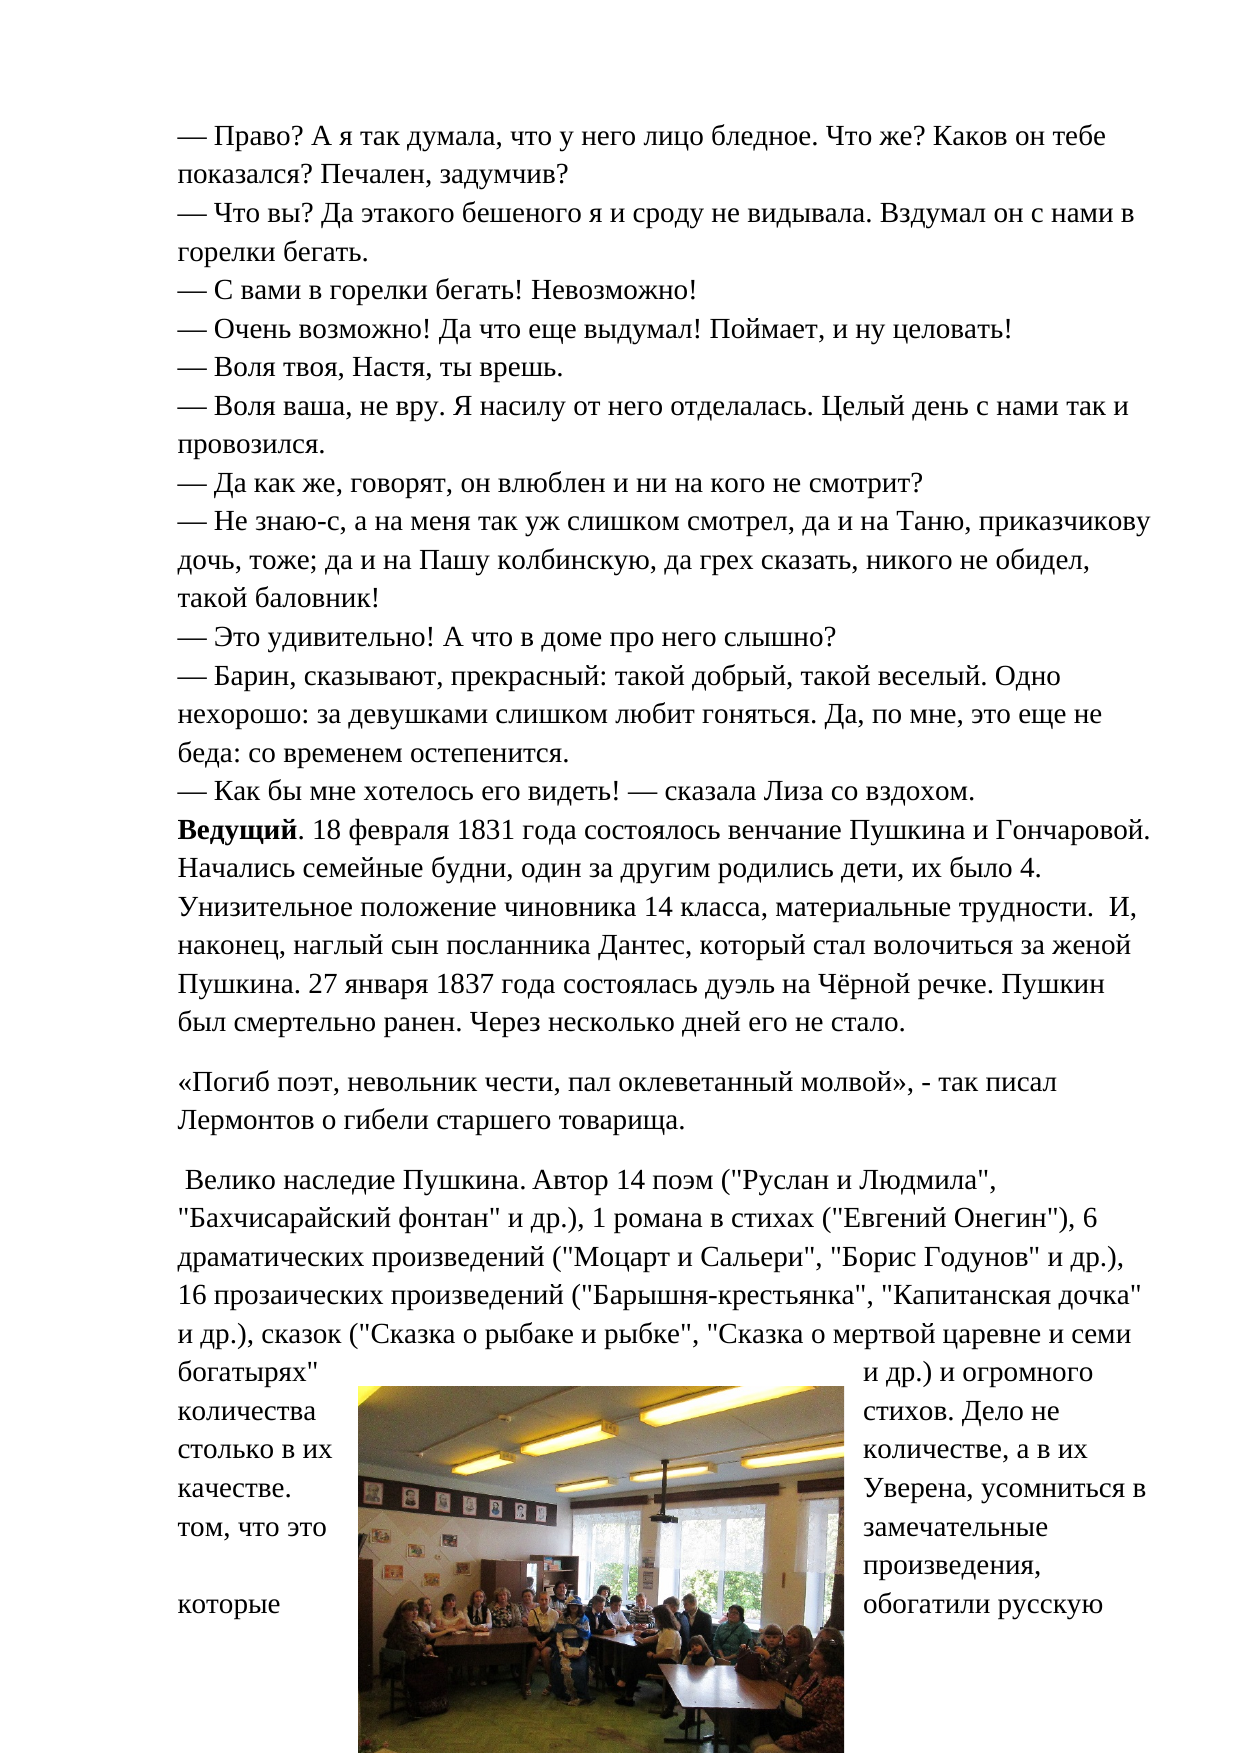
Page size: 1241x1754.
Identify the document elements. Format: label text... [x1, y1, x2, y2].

text — Воля ваша, не вру. Я насилу от него отделалась. Целый день с нами так и провозился. [177, 388, 1152, 460]
text — Воля твоя, Настя, ты врешь. [177, 349, 1152, 383]
text — Это удивительно! А что в доме про него слышно? [177, 619, 1152, 653]
text — Право? А я так думала, что у него лицо бледное. Что же? Каков он тебе показался? Печален, задумчив? [177, 118, 1152, 190]
text — Как бы мне хотелось его видеть! — сказала Лиза со вздохом. [177, 773, 1152, 807]
text — Не знаю-с, а на меня так уж слишком смотрел, да и на Таню, приказчикову дочь, тоже; да и на Пашу колбинскую, да грех сказать, никого не обидел, такой баловник! [177, 503, 1152, 614]
text — Барин, сказывают, прекрасный: такой добрый, такой веселый. Одно нехорошо: за девушками слишком любит гоняться. Да, по мне, это еще не беда: со временем остепенится. [177, 658, 1152, 768]
text — С вами в горелки бегать! Невозможно! [177, 272, 1152, 306]
text — Очень возможно! Да что еще выдумал! Поймает, и ну целовать! [177, 311, 1152, 344]
text — Что вы? Да этакого бешеного я и сроду не видывала. Вздумал он с нами в горелки бегать. [177, 195, 1152, 267]
text — Да как же, говорят, он влюблен и ни на кого не смотрит? [177, 465, 1152, 498]
picture [356, 1386, 844, 1752]
text Ведущий. 18 февраля 1831 года состоялось венчание Пушкина и Гончаровой. Начались семейные будни, один за другим родились дети, их было 4. Унизительное положение чиновника 14 класса, материальные трудности. И, наконец, наглый сын посланника Дантес, который стал волочиться за женой Пушкина. 27 января 1837 года состоялась дуэль на Чёрной речке. Пушкин был смертельно ранен. Через несколько дней его не стало. [177, 812, 1152, 1038]
text «Погиб поэт, невольник чести, пал оклеветанный молвой», - так писал Лермонтов о гибели старшего товарища. [177, 1064, 1152, 1136]
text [177, 1162, 1152, 1619]
